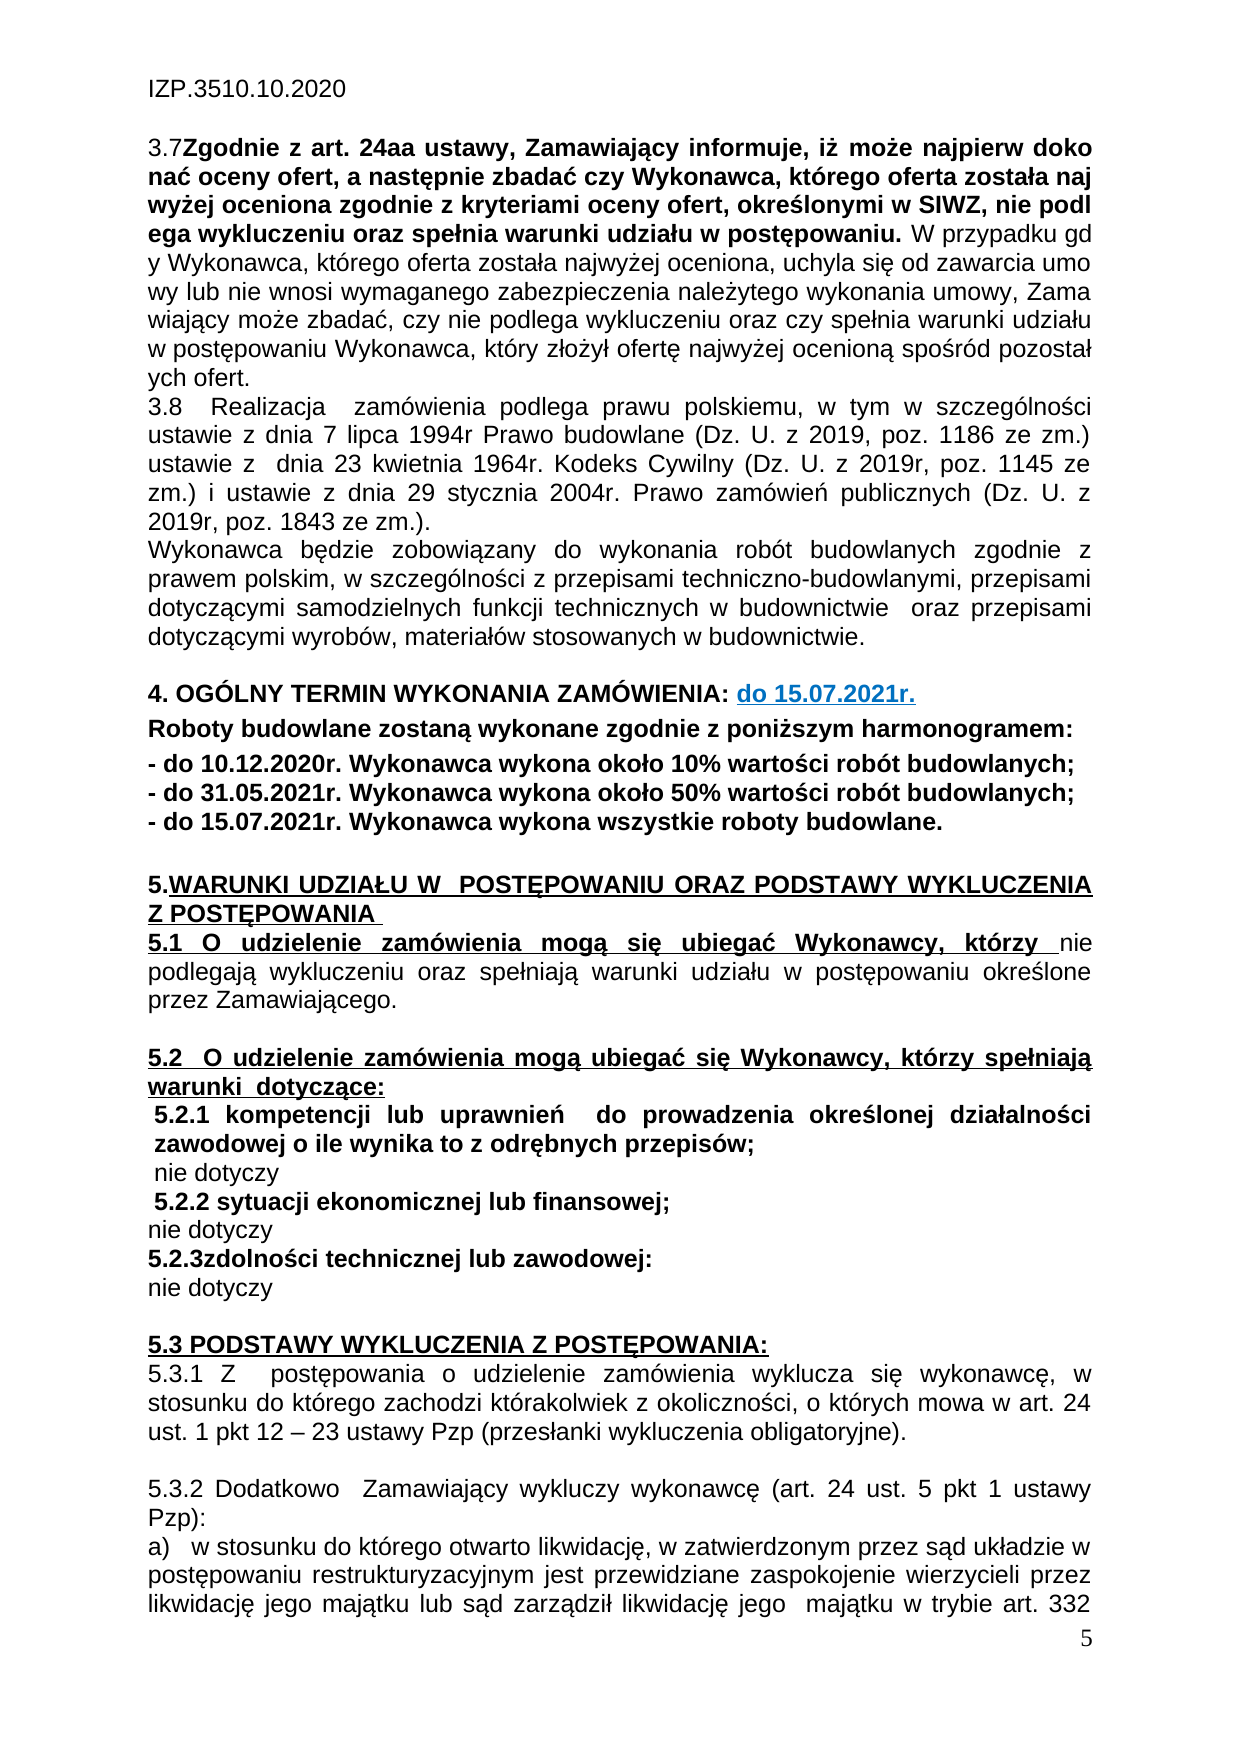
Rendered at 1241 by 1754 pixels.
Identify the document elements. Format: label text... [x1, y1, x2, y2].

text 5.2.1 kompetencji lub uprawnień do prowadzenia określonej działalności zawodowej o ile wynika to z odrębnych przepisów; [154, 1100, 1093, 1158]
text 5.WARUNKI UDZIAŁU W POSTĘPOWANIU ORAZ PODSTAWY WYKLUCZENIA Z POSTĘPOWANIA [148, 870, 1093, 928]
text 5.2.2 sytuacji ekonomicznej lub finansowej; [154, 1187, 1093, 1215]
text - do 10.12.2020r. Wykonawca wykona około 10% wartości robót budowlanych; [148, 749, 1093, 778]
text 5.3 PODSTAWY WYKLUCZENIA Z POSTĘPOWANIA: [148, 1330, 1093, 1359]
text 5.3.2 Dodatkowo Zamawiający wykluczy wykonawcę (art. 24 ust. 5 pkt 1 ustawy Pzp): [148, 1474, 1093, 1532]
text 3.8 Realizacja zamówienia podlega prawu polskiemu, w tym w szczególności ustawie z dnia 7 lipca 1994r Prawo budowlane (Dz. U. z 2019, poz. 1186 ze zm.) ustawie z dnia 23 kwietnia 1964r. Kodeks Cywilny (Dz. U. z 2019r, poz. 1145 ze zm.) i ustawie z dnia 29 stycznia 2004r. Prawo zamówień publicznych (Dz. U. z 2019r, poz. 1843 ze zm.). [148, 392, 1093, 535]
text Roboty budowlane zostaną wykonane zgodnie z poniższym harmonogramem: [148, 714, 1093, 743]
text nie dotyczy [148, 1273, 1093, 1302]
text 5.3.1 Z postępowania o udzielenie zamówienia wyklucza się wykonawcę, w stosunku do którego zachodzi którakolwiek z okoliczności, o których mowa w art. 24 ust. 1 pkt 12 – 23 ustawy Pzp (przesłanki wykluczenia obligatoryjne). [148, 1359, 1093, 1445]
text nie dotyczy [148, 1215, 1093, 1244]
text - do 31.05.2021r. Wykonawca wykona około 50% wartości robót budowlanych; [148, 778, 1093, 807]
text 5.2 O udzielenie zamówienia mogą ubiegać się Wykonawcy, którzy spełniają warunki dotyczące: [148, 1069, 1093, 1100]
text 5.2 O udzielenie zamówienia mogą ubiegać się Wykonawcy, którzy spełniają warunki dotyczące: [148, 1043, 1093, 1068]
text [148, 1532, 1093, 1618]
text - do 15.07.2021r. Wykonawca wykona wszystkie roboty budowlane. [148, 807, 1093, 835]
text 3.7Zgodnie z art. 24aa ustawy, Zamawiający informuje, iż może najpierw dokonać oceny ofert, a następnie zbadać czy Wykonawca, którego oferta została najwyżej oceniona zgodnie z kryteriami oceny ofert, określonymi w SIWZ, nie podlega wykluczeniu oraz spełnia warunki udziału w postępowaniu. W przypadku gdy Wykonawca, którego oferta została najwyżej oceniona, uchyla się od zawarcia umowy lub nie wnosi wymaganego zabezpieczenia należytego wykonania umowy, Zamawiający może zbadać, czy nie podlega wykluczeniu oraz czy spełnia warunki udziału w postępowaniu Wykonawca, który złożył ofertę najwyżej ocenioną spośród pozostałych ofert. [148, 133, 1093, 392]
text 5.2.3zdolności technicznej lub zawodowej: [148, 1244, 1093, 1273]
text 5.1 O udzielenie zamówienia mogą się ubiegać Wykonawcy, którzy nie podlegają wykluczeniu oraz spełniają warunki udziału w postępowaniu określone przez Zamawiającego. [148, 928, 1093, 1014]
text 4. OGÓLNY TERMIN WYKONANIA ZAMÓWIENIA: do 15.07.2021r. [148, 679, 1093, 708]
text nie dotyczy [154, 1158, 1093, 1187]
text Wykonawca będzie zobowiązany do wykonania robót budowlanych zgodnie z prawem polskim, w szczególności z przepisami techniczno-budowlanymi, przepisami dotyczącymi samodzielnych funkcji technicznych w budownictwie oraz przepisami dotyczącymi wyrobów, materiałów stosowanych w budownictwie. [148, 535, 1093, 650]
